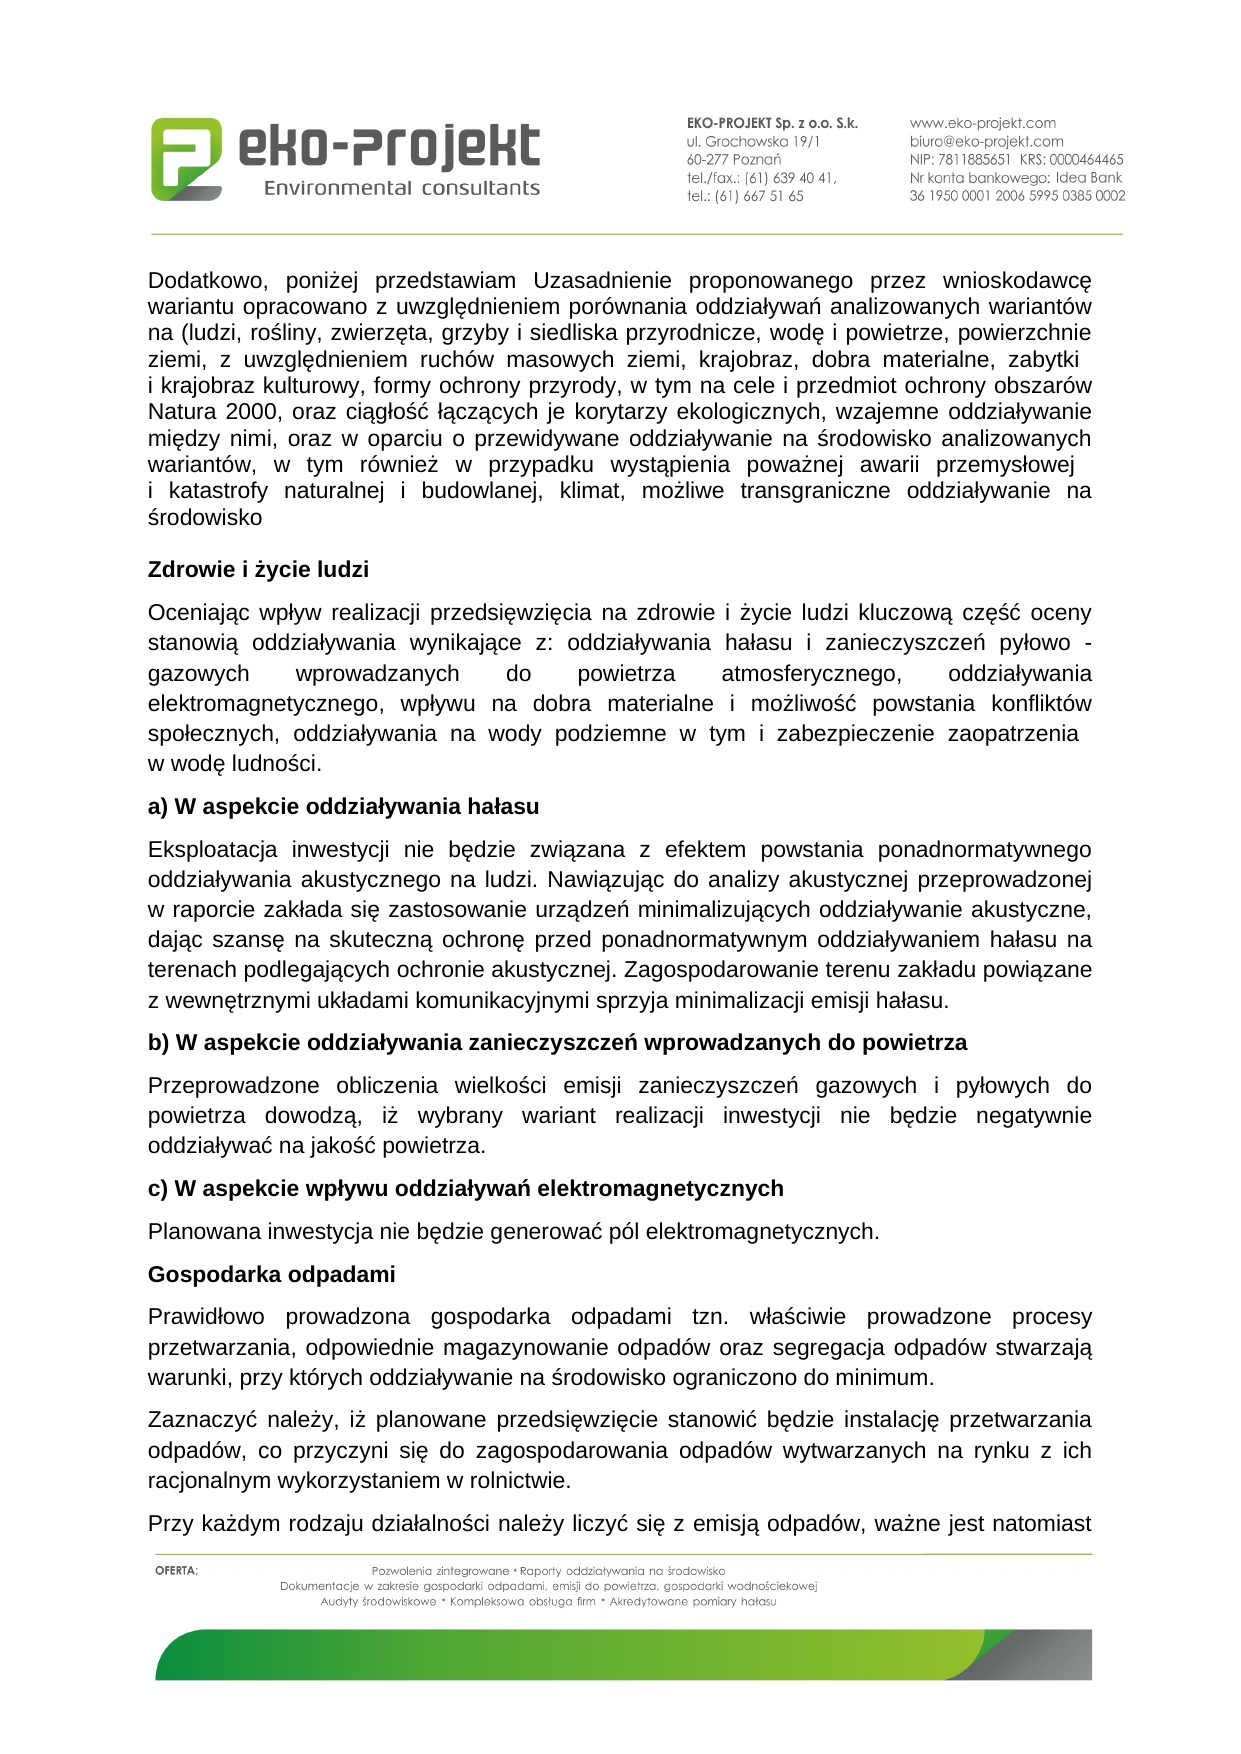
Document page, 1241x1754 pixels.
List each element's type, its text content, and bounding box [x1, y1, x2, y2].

text Przeprowadzone obliczenia wielkości emisji zanieczyszczeń gazowych i pyłowych do powietrza dowodzą, iż wybrany wariant realizacji inwestycji nie będzie negatywnie oddziaływać na jakość powietrza. [148, 1072, 1093, 1159]
text Zaznaczyć należy, iż planowane przedsięwzięcie stanowić będzie instalację przetwarzania odpadów, co przyczyni się do zagospodarowania odpadów wytwarzanych na rynku z ich racjonalnym wykorzystaniem w rolnictwie. [148, 1406, 1093, 1493]
text Planowana inwestycja nie będzie generować pól elektromagnetycznych. [148, 1218, 1093, 1244]
picture [147, 1546, 1093, 1681]
text Zdrowie i życie ludzi [148, 556, 1093, 583]
text Eksploatacja inwestycji nie będzie związana z efektem powstania ponadnormatywnego oddziaływania akustycznego na ludzi. Nawiązując do analizy akustycznej przeprowadzonej w raporcie zakłada się zastosowanie urządzeń minimalizujących oddziaływanie akustyczne, dając szansę na skuteczną ochronę przed ponadnormatywnym oddziaływaniem hałasu na terenach podlegających ochronie akustycznej. Zagospodarowanie terenu zakładu powiązane z wewnętrznymi układami komunikacyjnymi sprzyja minimalizacji emisji hałasu. [148, 836, 1093, 1013]
text Oceniając wpływ realizacji przedsięwzięcia na zdrowie i życie ludzi kluczową część oceny stanowią oddziaływania wynikające z: oddziaływania hałasu i zanieczyszczeń pyłowo - gazowych wprowadzanych do powietrza atmosferycznego, oddziaływania elektromagnetycznego, wpływu na dobra materialne i możliwość powstania konfliktów społecznych, oddziaływania na wody podziemne w tym i zabezpieczenie zaopatrzenia w wodę ludności. [148, 599, 1093, 777]
text Dodatkowo, poniżej przedstawiam Uzasadnienie proponowanego przez wnioskodawcę wariantu opracowano z uwzględnieniem porównania oddziaływań analizowanych wariantów na (ludzi, rośliny, zwierzęta, grzyby i siedliska przyrodnicze, wodę i powietrze, powierzchnie ziemi, z uwzględnieniem ruchów masowych ziemi, krajobraz, dobra materialne, zabytki i krajobraz kulturowy, formy ochrony przyrody, w tym na cele i przedmiot ochrony obszarów Natura 2000, oraz ciągłość łączących je korytarzy ekologicznych, wzajemne oddziaływanie między nimi, oraz w oparciu o przewidywane oddziaływanie na środowisko analizowanych wariantów, w tym również w przypadku wystąpienia poważnej awarii przemysłowej i katastrofy naturalnej i budowlanej, klimat, możliwe transgraniczne oddziaływanie na środowisko [148, 267, 1093, 530]
text a) W aspekcie oddziaływania hałasu [148, 793, 1093, 819]
text Gospodarka odpadami [148, 1261, 1093, 1287]
text c) W aspekcie wpływu oddziaływań elektromagnetycznych [148, 1175, 1093, 1202]
text b) W aspekcie oddziaływania zanieczyszczeń wprowadzanych do powietrza [148, 1029, 1093, 1056]
text Prawidłowo prowadzona gospodarka odpadami tzn. właściwie prowadzone procesy przetwarzania, odpowiednie magazynowanie odpadów oraz segregacja odpadów stwarzają warunki, przy których oddziaływanie na środowisko ograniczono do minimum. [148, 1303, 1093, 1390]
picture [147, 73, 1128, 241]
